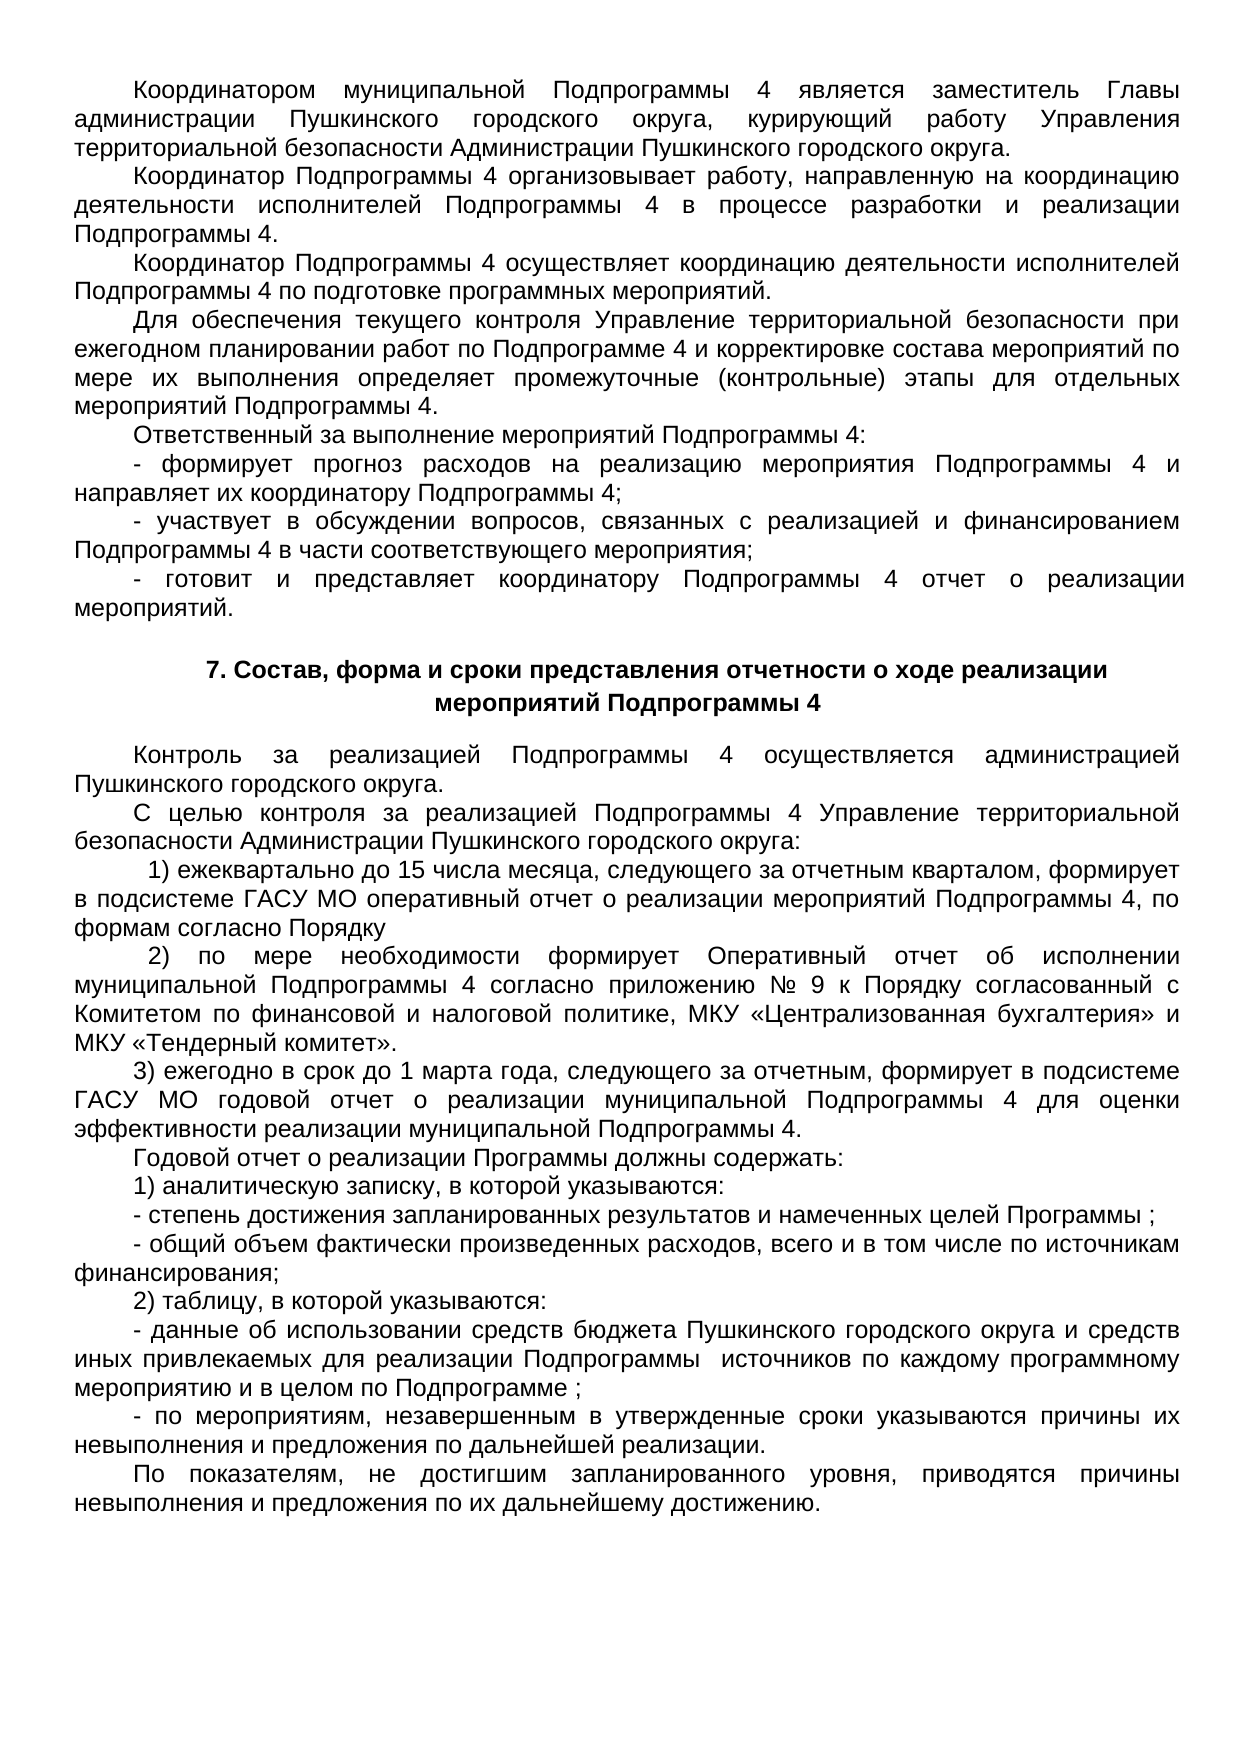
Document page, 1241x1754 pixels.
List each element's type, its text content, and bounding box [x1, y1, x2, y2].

text 2) по мере необходимости формирует Оперативный отчет об исполнении муниципальной Подпрограммы 4 согласно приложению № 9 к Порядку согласованный с Комитетом по финансовой и налоговой политике, МКУ «Централизованная бухгалтерия» и МКУ «Тендерный комитет». [74, 941, 1181, 1056]
list - степень достижения запланированных результатов и намеченных целей Программы ; [74, 1200, 1181, 1229]
text - участвует в обсуждении вопросов, связанных с реализацией и финансированием Подпрограммы 4 в части соответствующего мероприятия; [74, 506, 1181, 564]
text - по мероприятиям, незавершенным в утвержденные сроки указываются причины их невыполнения и предложения по дальнейшей реализации. [74, 1401, 1181, 1459]
text По показателям, не достигшим запланированного уровня, приводятся причины невыполнения и предложения по их дальнейшему достижению. [74, 1459, 1181, 1516]
text Контроль за реализацией Подпрограммы 4 осуществляется администрацией Пушкинского городского округа. [74, 740, 1181, 798]
text Годовой отчет о реализации Программы должны содержать: [74, 1143, 1181, 1171]
text Для обеспечения текущего контроля Управление территориальной безопасности при ежегодном планировании работ по Подпрограмме 4 и корректировке состава мероприятий по мере их выполнения определяет промежуточные (контрольные) этапы для отдельных мероприятий Подпрограммы 4. [74, 305, 1181, 420]
text Координатор Подпрограммы 4 осуществляет координацию деятельности исполнителей Подпрограммы 4 по подготовке программных мероприятий. [74, 247, 1181, 305]
list - общий объем фактически произведенных расходов, всего и в том числе по источникам финансирования; [74, 1229, 1181, 1286]
text Ответственный за выполнение мероприятий Подпрограммы 4: [74, 420, 1181, 449]
text - формирует прогноз расходов на реализацию мероприятия Подпрограммы 4 и направляет их координатору Подпрограммы 4; [74, 449, 1181, 506]
text Координатором муниципальной Подпрограммы 4 является заместитель Главы администрации Пушкинского городского округа, курирующий работу Управления территориальной безопасности Администрации Пушкинского городского округа. [74, 75, 1181, 161]
text - данные об использовании средств бюджета Пушкинского городского округа и средств иных привлекаемых для реализации Подпрограммы источников по каждому программному мероприятию и в целом по Подпрограмме ; [74, 1315, 1181, 1401]
text С целью контроля за реализацией Подпрограммы 4 Управление территориальной безопасности Администрации Пушкинского городского округа: [74, 798, 1181, 855]
text 7. Состав, форма и сроки представления отчетности о ходе реализации мероприятий Подпрограммы 4 [74, 655, 1181, 717]
list 1) аналитическую записку, в которой указываются: [74, 1171, 1181, 1200]
text 1) ежеквартально до 15 числа месяца, следующего за отчетным кварталом, формирует в подсистеме ГАСУ МО оперативный отчет о реализации мероприятий Подпрограммы 4, по формам согласно Порядку [74, 855, 1181, 941]
text 3) ежегодно в срок до 1 марта года, следующего за отчетным, формирует в подсистеме ГАСУ МО годовой отчет о реализации муниципальной Подпрограммы 4 для оценки эффективности реализации муниципальной Подпрограммы 4. [74, 1056, 1181, 1143]
text - готовит и представляет координатору Подпрограммы 4 отчет о реализации мероприятий. [74, 564, 1186, 621]
text 2) таблицу, в которой указываются: [74, 1286, 1181, 1315]
text Координатор Подпрограммы 4 организовывает работу, направленную на координацию деятельности исполнителей Подпрограммы 4 в процессе разработки и реализации Подпрограммы 4. [74, 161, 1181, 247]
